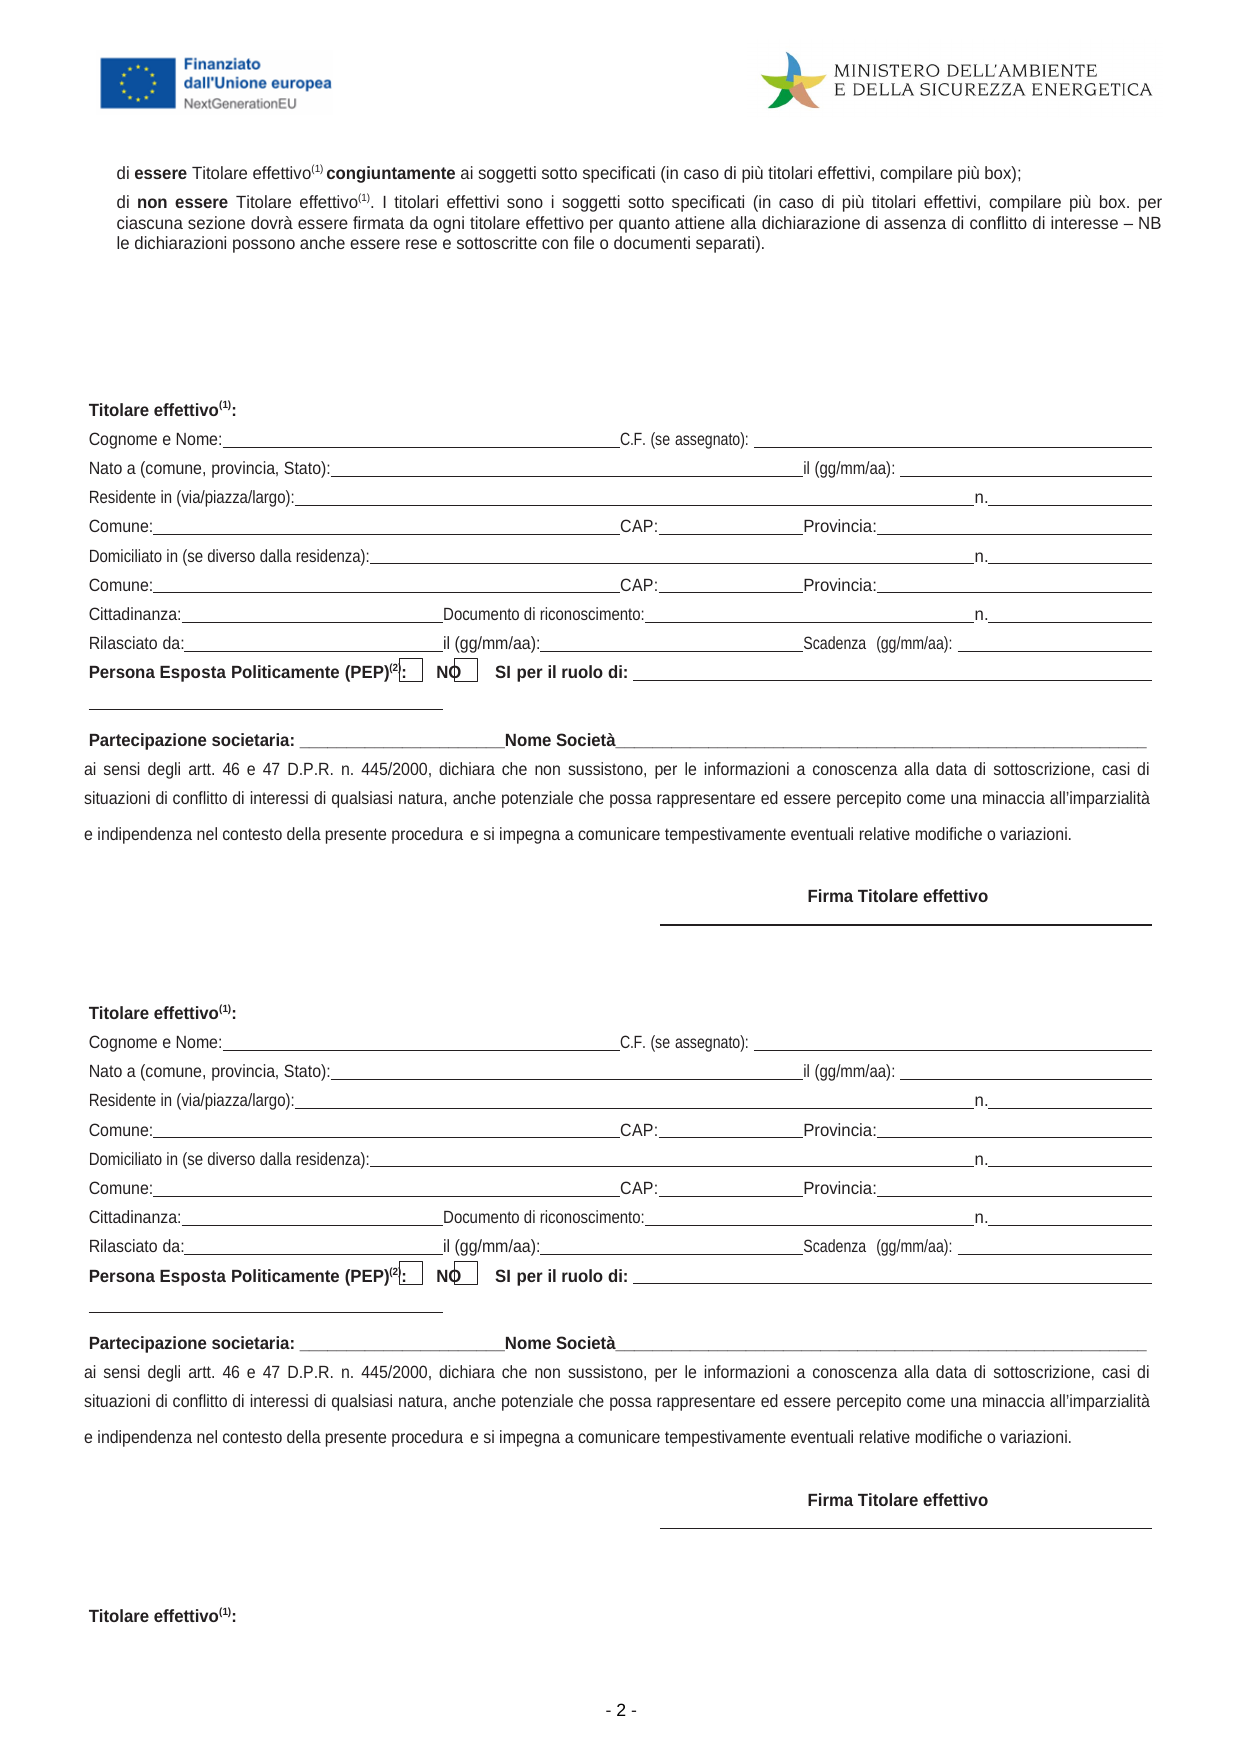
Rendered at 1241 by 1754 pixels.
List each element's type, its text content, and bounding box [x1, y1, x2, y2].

picture [747, 39, 1163, 118]
text Partecipazione societaria: ______________________Nome Società_________________________________________________________ [88, 729, 1152, 750]
picture [95, 50, 334, 116]
subtitle Titolare effettivo(1): [88, 1605, 1163, 1626]
text Firma Titolare effettivo [807, 886, 1163, 907]
subtitle Titolare effettivo(1): [88, 1002, 1163, 1023]
text di essere Titolare effettivo(1) congiuntamente ai soggetti sotto specificati (in caso di più titolari effettivi, compilare più box); [116, 162, 1163, 183]
text Partecipazione societaria: ______________________Nome Società_________________________________________________________ [88, 1332, 1152, 1353]
text Firma Titolare effettivo [807, 1489, 1163, 1510]
subtitle Titolare effettivo(1): [88, 399, 1163, 420]
text di non essere Titolare effettivo(1). I titolari effettivi sono i soggetti sotto specificati (in caso di più titolari effettivi, compilare più box. per ciascuna sezione dovrà essere firmata da ogni titolare effettivo per quanto attiene alla dichiarazione di assenza di conflitto di interesse – NB le dichiarazioni possono anche essere rese e sottoscritte con file o documenti separati). [116, 192, 1163, 253]
